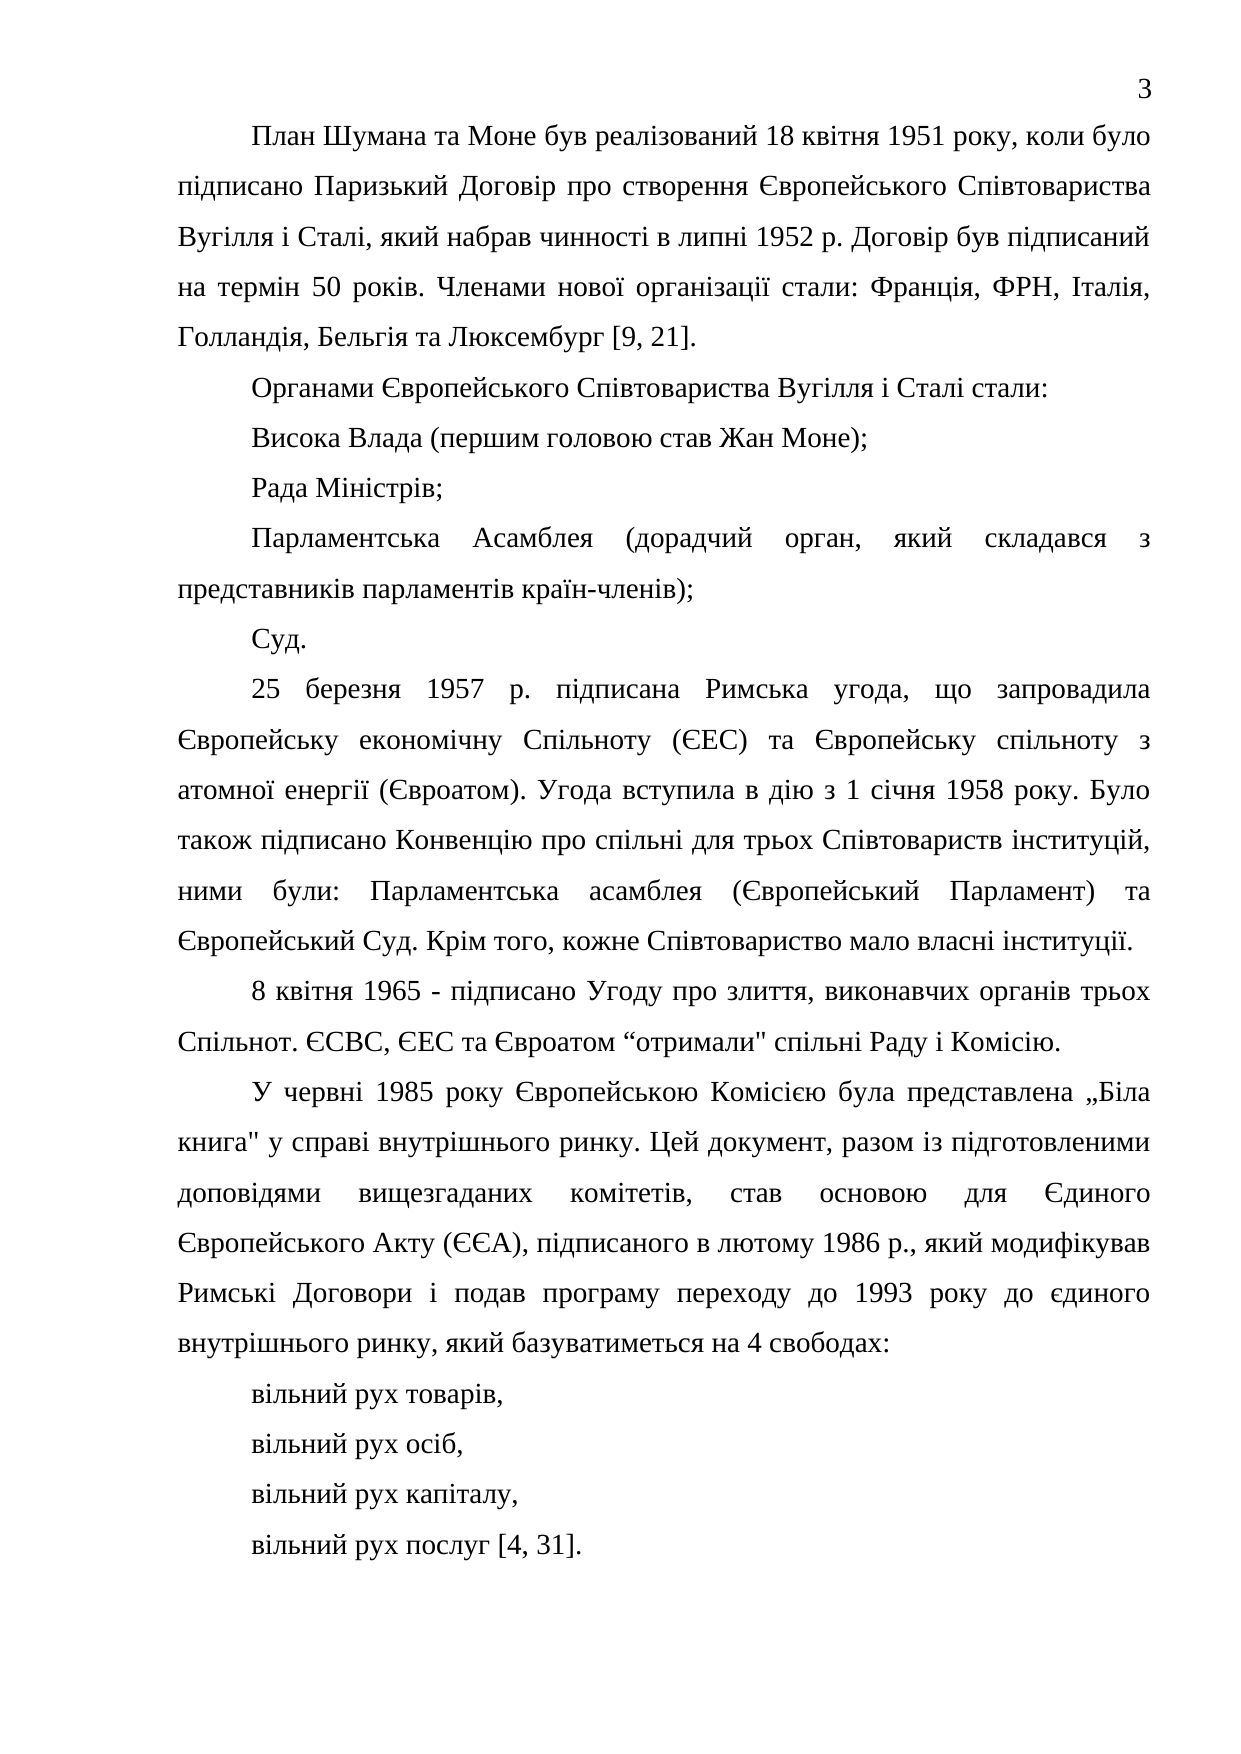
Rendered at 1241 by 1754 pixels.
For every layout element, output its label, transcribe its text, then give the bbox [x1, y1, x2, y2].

text Суд. [177, 621, 1152, 655]
text вільний рух товарів, [177, 1376, 1152, 1409]
text 8 квітня 1965 - підписано Угоду про злиття, виконавчих органів трьох Спільнот. ЄСВС, ЄЕС та Євроатом “отримали" спільні Раду і Комісію. [177, 973, 1152, 1057]
text Парламентська Асамблея (дорадчий орган, який складався з представників парламентів країн-членів); [177, 521, 1152, 604]
text Рада Міністрів; [177, 470, 1152, 504]
text вільний рух послуг [4, 31]. [177, 1527, 1152, 1560]
text 25 березня 1957 р. підписана Римська угода, що запровадила Європейську економічну Спільноту (ЄЕС) та Європейську спільноту з атомної енергії (Євроатом). Угода вступила в дію з 1 січня 1958 року. Було також підписано Конвенцію про спільні для трьох Співтовариств інституцій, ними були: Парламентська асамблея (Європейський Парламент) та Європейський Суд. Крім того, кожне Співтовариство мало власні інституції. [177, 672, 1152, 957]
text вільний рух осіб, [177, 1426, 1152, 1460]
text вільний рух капіталу, [177, 1477, 1152, 1510]
text У червні 1985 року Європейською Комісією була представлена „Біла книга" у справі внутрішнього ринку. Цей документ, разом із підготовленими доповідями вищезгаданих комітетів, став основою для Єдиного Європейського Акту (ЄЄА), підписаного в лютому 1986 р., який модифікував Римські Договори і подав програму переходу до 1993 року до єдиного внутрішнього ринку, який базуватиметься на 4 свободах: [177, 1074, 1152, 1359]
text Органами Європейського Співтовариства Вугілля і Сталі стали: [177, 370, 1152, 403]
text План Шумана та Моне був реалізований 18 квітня 1951 року, коли було підписано Паризький Договір про створення Європейського Співтовариства Вугілля і Сталі, який набрав чинності в липні 1952 р. Договір був підписаний на термін 50 років. Членами нової організації стали: Франція, ФРН, Італія, Голландія, Бельгія та Люксембург [9, 21]. [177, 118, 1152, 353]
text Висока Влада (першим головою став Жан Моне); [177, 420, 1152, 453]
